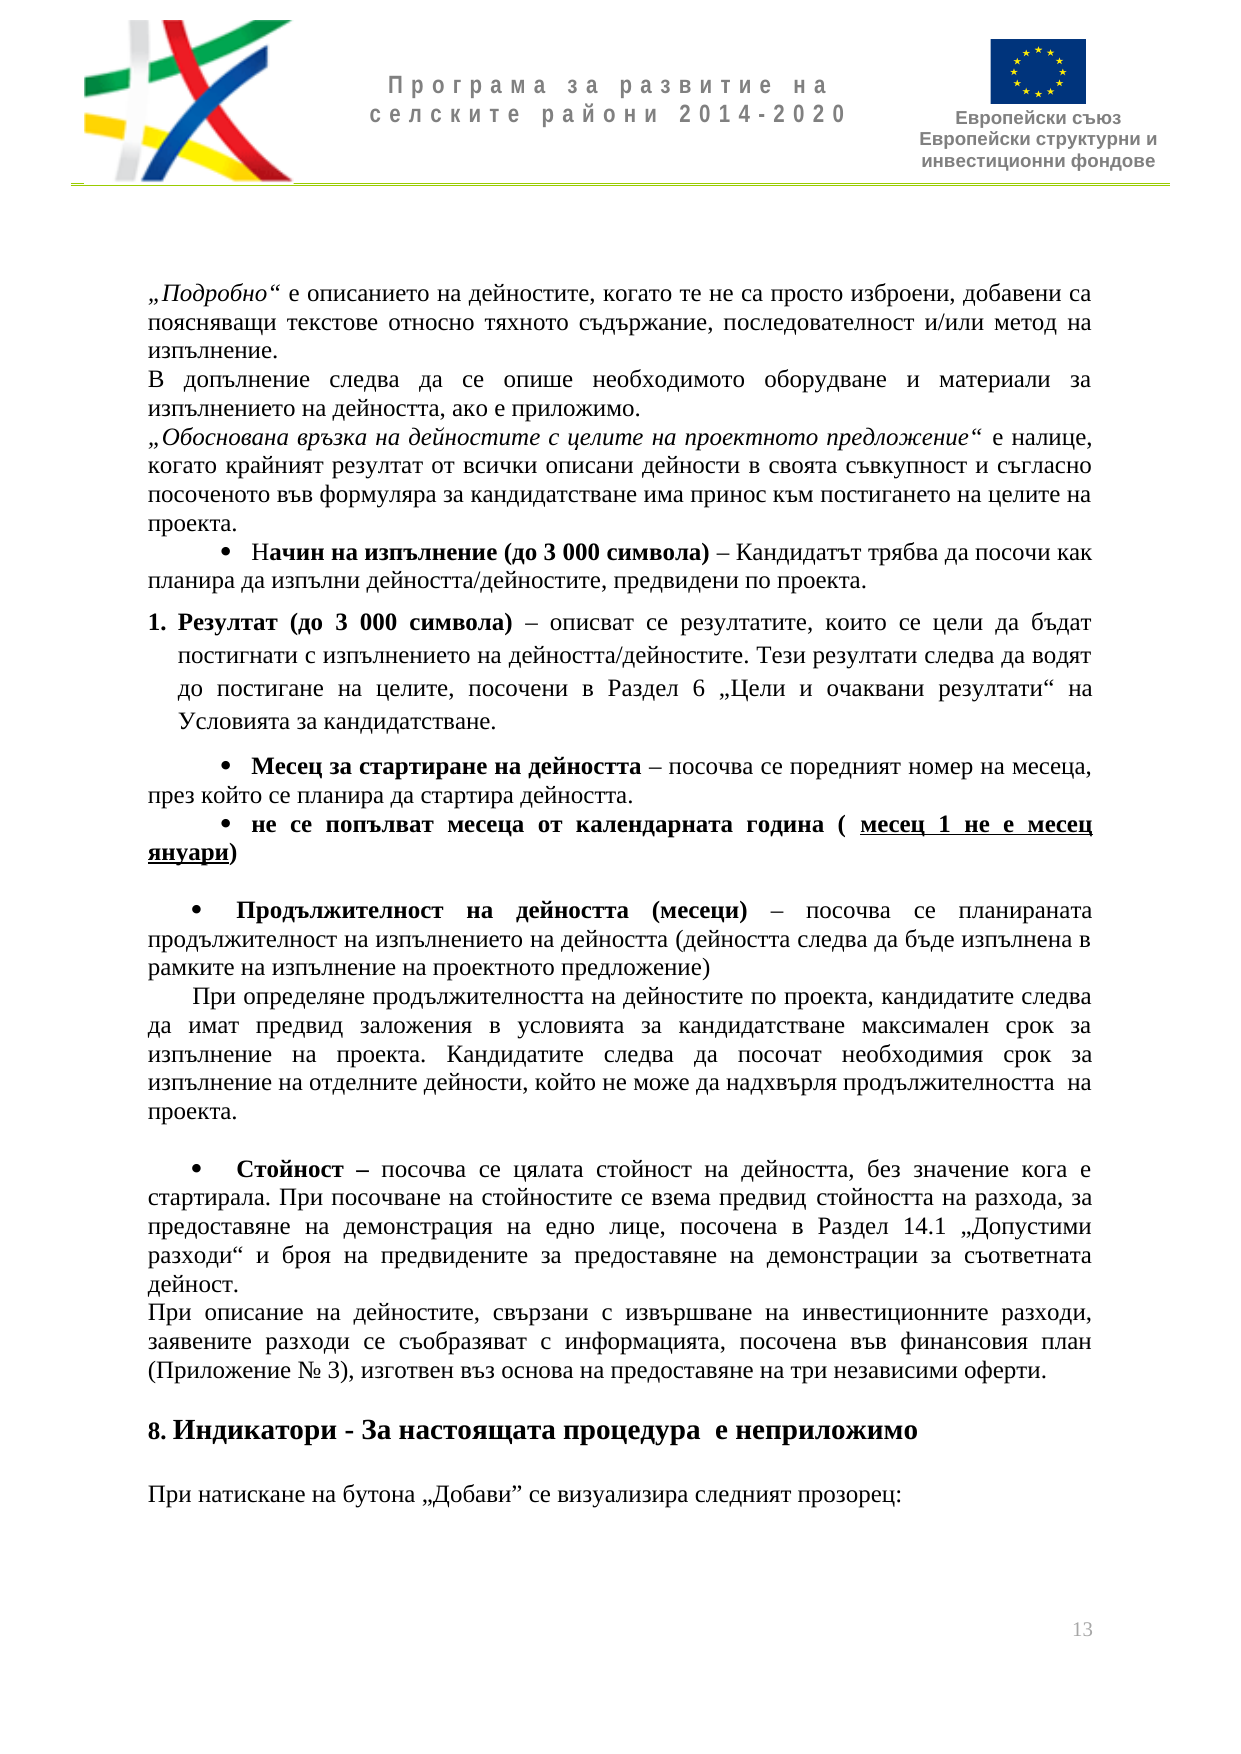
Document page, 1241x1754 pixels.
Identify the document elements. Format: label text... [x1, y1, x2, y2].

text „Обоснована връзка на дейностите с целите на проектното предложение“ е налице, когато крайният резултат от всички описани дейности в своята съвкупност и съгласно посоченото във формуляра за кандидатстване има принос към постигането на целите на проекта. [148, 422, 1093, 537]
text „Подробно“ е описанието на дейностите, когато те не са просто изброени, добавени са поясняващи текстове относно тяхното съдържание, последователност и/или метод на изпълнение. [148, 278, 1093, 364]
list Начин на изпълнение (до 3 000 символа) – Кандидатът трябва да посочи как планира да изпълни дейността/дейностите, предвидени по проекта. [148, 537, 1093, 594]
list не се попълват месеца от календарната година ( месец 1 не е месец януари) [148, 809, 1093, 866]
text 8. Индикатори - За настоящата процедура е неприложимо [148, 1412, 1093, 1446]
list Резултат (до 3 000 символа) – описват се резултатите, които се цели да бъдат постигнати с изпълнението на дейността/дейностите. Тези резултати следва да водят до постигане на целите, посочени в Раздел 6 „Цели и очаквани резултати“ на Условията за кандидатстване. [148, 607, 1093, 734]
text При описание на дейностите, свързани с извършване на инвестиционните разходи, заявените разходи се съобразяват с информацията, посочена във финансовия план (Приложение № 3), изготвен въз основа на предоставяне на три независими оферти. [148, 1297, 1093, 1384]
text При определяне продължителността на дейностите по проекта, кандидатите следва да имат предвид заложения в условията за кандидатстване максимален срок за изпълнение на проекта. Кандидатите следва да посочат необходимия срок за изпълнение на отделните дейности, който не може да надхвърля продължителността на проекта. [148, 981, 1093, 1125]
text В допълнение следва да се опише необходимото оборудване и материали за изпълнението на дейността, ако е приложимо. [148, 364, 1093, 422]
picture [84, 20, 294, 184]
list Месец за стартиране на дейността – посочва се поредният номер на месеца, през който се планира да стартира дейността. [148, 751, 1093, 809]
list Стойност – посочва се цялата стойност на дейността, без значение кога е стартирала. При посочване на стойностите се взема предвид стойността на разхода, за предоставяне на демонстрация на едно лице, посочена в Раздел 14.1 „Допустими разходи“ и броя на предвидените за предоставяне на демонстрации за съответната дейност. [148, 1154, 1093, 1297]
list Продължителност на дейността (месеци) – посочва се планираната продължителност на изпълнението на дейността (дейността следва да бъде изпълнена в рамките на изпълнение на проектното предложение) [148, 895, 1093, 981]
text При натискане на бутона „Добави” се визуализира следният прозорец: [148, 1479, 1093, 1508]
